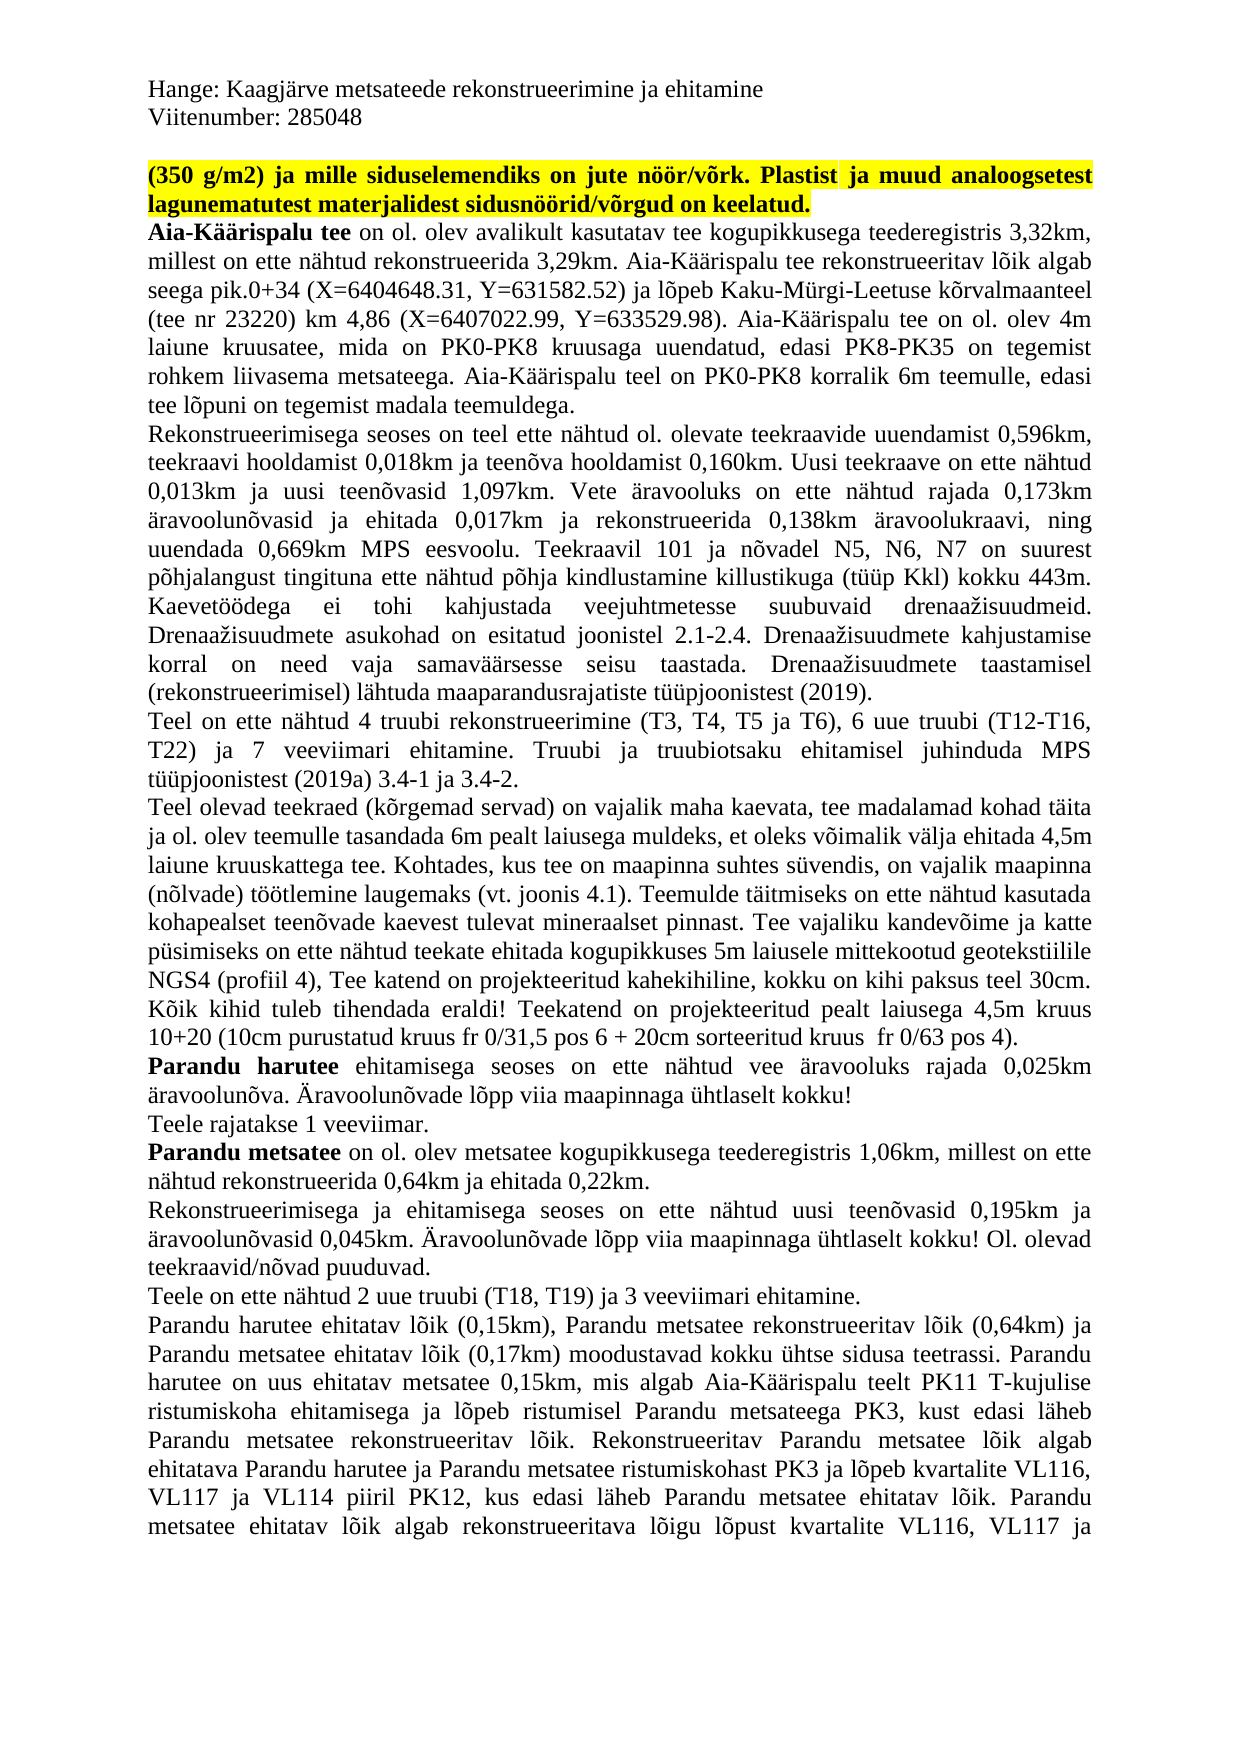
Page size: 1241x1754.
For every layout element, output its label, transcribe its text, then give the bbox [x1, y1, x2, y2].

text Rekonstrueerimisega seoses on teel ette nähtud ol. olevate teekraavide uuendamist 0,596km, teekraavi hooldamist 0,018km ja teenõva hooldamist 0,160km. Uusi teekraave on ette nähtud 0,013km ja uusi teenõvasid 1,097km. Vete äravooluks on ette nähtud rajada 0,173km äravoolunõvasid ja ehitada 0,017km ja rekonstrueerida 0,138km äravoolukraavi, ning uuendada 0,669km MPS eesvoolu. Teekraavil 101 ja nõvadel N5, N6, N7 on suurest põhjalangust tingituna ette nähtud põhja kindlustamine killustikuga (tüüp Kkl) kokku 443m. Kaevetöödega ei tohi kahjustada veejuhtmetesse suubuvaid drenaažisuudmeid. Drenaažisuudmete asukohad on esitatud joonistel 2.1-2.4. Drenaažisuudmete kahjustamise korral on need vaja samaväärsesse seisu taastada. Drenaažisuudmete taastamisel (rekonstrueerimisel) lähtuda maaparandusrajatiste tüüpjoonistest (2019). [148, 419, 1093, 706]
text Teel on ette nähtud 4 truubi rekonstrueerimine (T3, T4, T5 ja T6), 6 uue truubi (T12-T16, T22) ja 7 veeviimari ehitamine. Truubi ja truubiotsaku ehitamisel juhinduda MPS tüüpjoonistest (2019a) 3.4-1 ja 3.4-2. [148, 706, 1093, 792]
text Aia-Käärispalu tee on ol. olev avalikult kasutatav tee kogupikkusega teederegistris 3,32km, millest on ette nähtud rekonstrueerida 3,29km. Aia-Käärispalu tee rekonstrueeritav lõik algab seega pik.0+34 (X=6404648.31, Y=631582.52) ja lõpeb Kaku-Mürgi-Leetuse kõrvalmaanteel (tee nr 23220) km 4,86 (X=6407022.99, Y=633529.98). Aia-Käärispalu tee on ol. olev 4m laiune kruusatee, mida on PK0-PK8 kruusaga uuendatud, edasi PK8-PK35 on tegemist rohkem liivasema metsateega. Aia-Käärispalu teel on PK0-PK8 korralik 6m teemulle, edasi tee lõpuni on tegemist madala teemuldega. [148, 217, 1093, 419]
text Rekonstrueerimisega ja ehitamisega seoses on ette nähtud uusi teenõvasid 0,195km ja äravoolunõvasid 0,045km. Äravoolunõvade lõpp viia maapinnaga ühtlaselt kokku! Ol. olevad teekraavid/nõvad puuduvad. [148, 1195, 1093, 1281]
text Teele on ette nähtud 2 uue truubi (T18, T19) ja 3 veeviimari ehitamine. [148, 1281, 1093, 1310]
text Parandu harutee ehitamisega seoses on ette nähtud vee äravooluks rajada 0,025km äravoolunõva. Äravoolunõvade lõpp viia maapinnaga ühtlaselt kokku! [148, 1051, 1093, 1109]
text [148, 1310, 1093, 1540]
text Parandu metsatee on ol. olev metsatee kogupikkusega teederegistris 1,06km, millest on ette nähtud rekonstrueerida 0,64km ja ehitada 0,22km. [148, 1137, 1093, 1195]
text Teele rajatakse 1 veeviimar. [148, 1109, 1093, 1137]
text Teel olevad teekraed (kõrgemad servad) on vajalik maha kaevata, tee madalamad kohad täita ja ol. olev teemulle tasandada 6m pealt laiusega muldeks, et oleks võimalik välja ehitada 4,5m laiune kruuskattega tee. Kohtades, kus tee on maapinna suhtes süvendis, on vajalik maapinna (nõlvade) töötlemine laugemaks (vt. joonis 4.1). Teemulde täitmiseks on ette nähtud kasutada kohapealset teenõvade kaevest tulevat mineraalset pinnast. Tee vajaliku kandevõime ja katte püsimiseks on ette nähtud teekate ehitada kogupikkuses 5m laiusele mittekootud geotekstiilile NGS4 (profiil 4), Tee katend on projekteeritud kahekihiline, kokku on kihi paksus teel 30cm. Kõik kihid tuleb tihendada eraldi! Teekatend on projekteeritud pealt laiusega 4,5m kruus 10+20 (10cm purustatud kruus fr 0/31,5 pos 6 + 20cm sorteeritud kruus fr 0/63 pos 4). [148, 792, 1093, 1051]
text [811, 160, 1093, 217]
